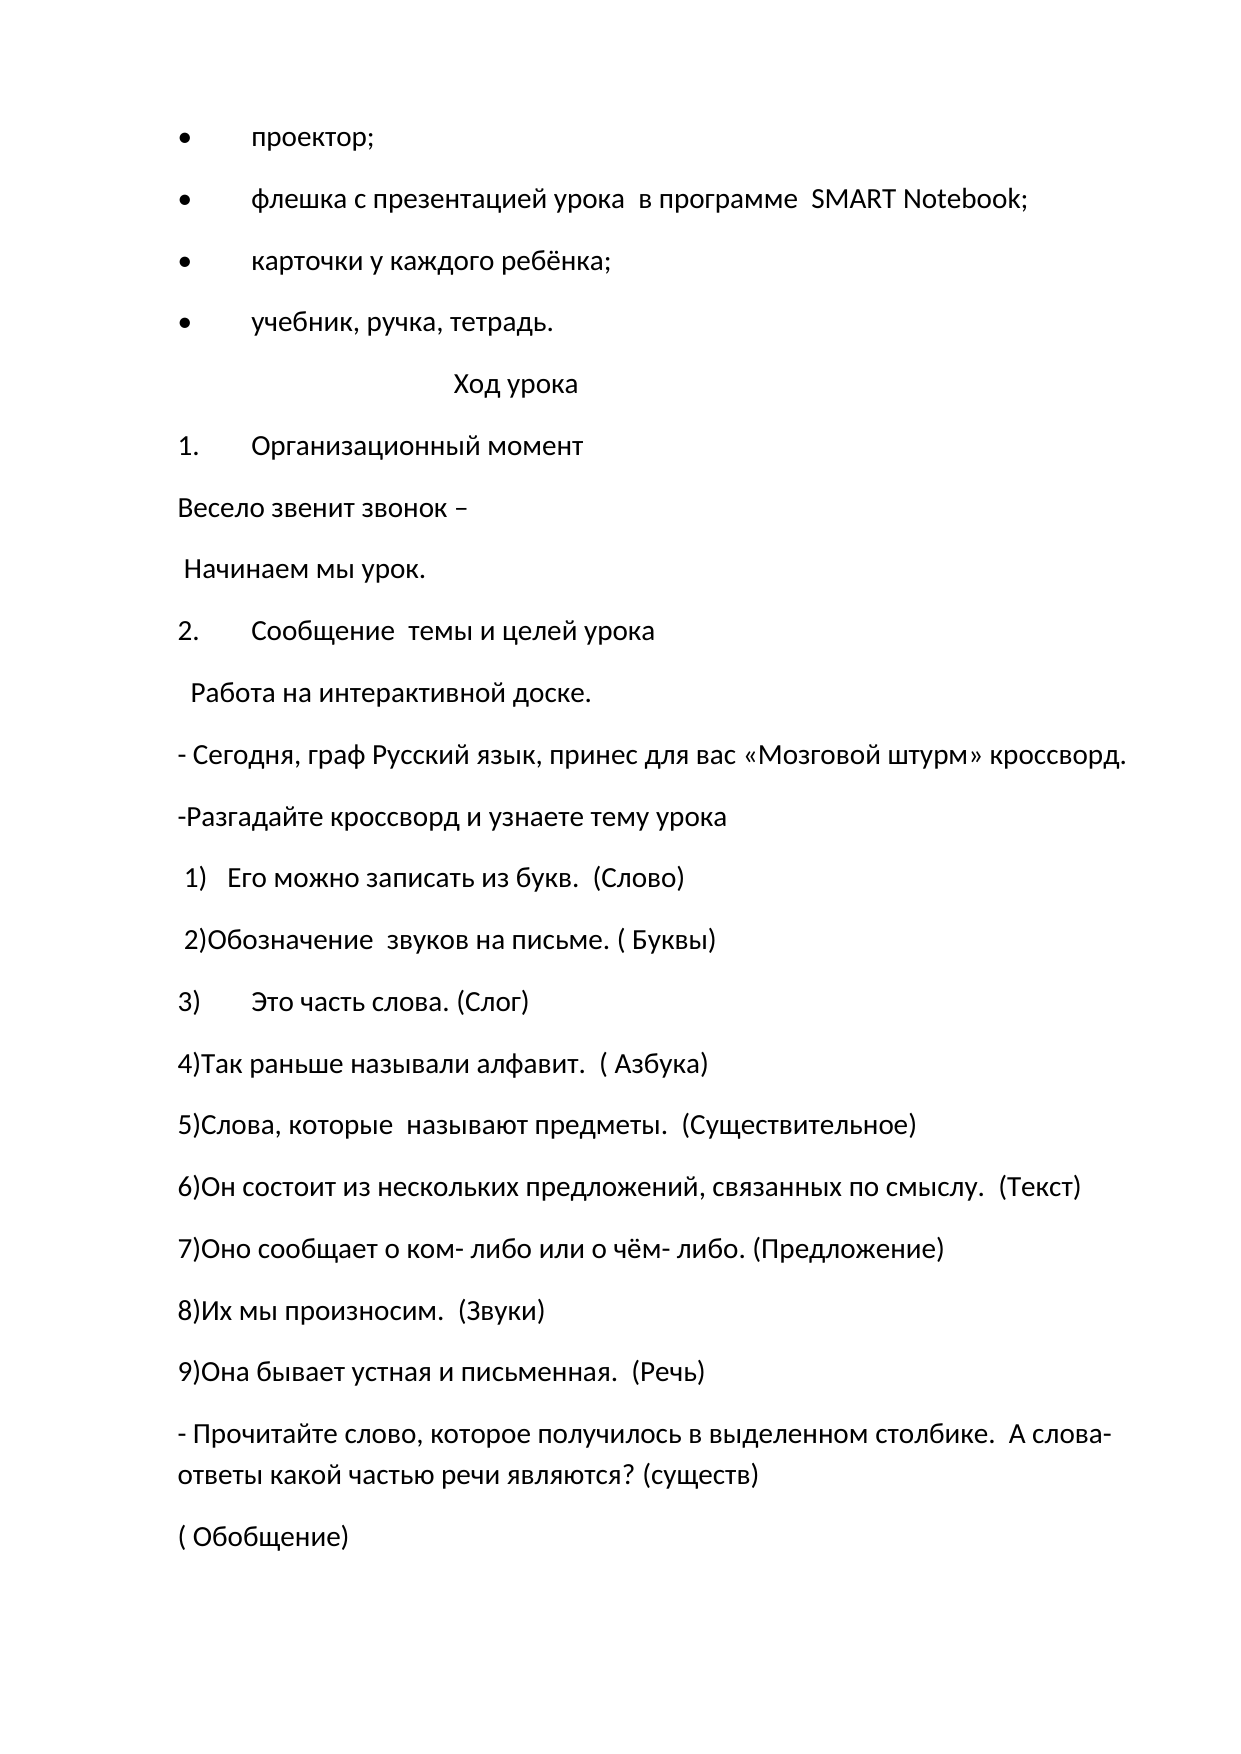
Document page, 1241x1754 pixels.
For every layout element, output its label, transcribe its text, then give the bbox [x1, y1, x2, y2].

text 5)Слова, которые называют предметы. (Существительное) [177, 1106, 1152, 1142]
text 4)Так раньше называли алфавит. ( Азбука) [177, 1045, 1152, 1080]
text 6)Он состоит из нескольких предложений, связанных по смыслу. (Текст) [177, 1168, 1152, 1204]
text 1) Его можно записать из букв. (Слово) [177, 859, 1152, 895]
text 3) Это часть слова. (Слог) [177, 983, 1152, 1018]
text Весело звенит звонок – [177, 489, 1152, 524]
text - Прочитайте слово, которое получилось в выделенном столбике. А слова-ответы какой частью речи являются? (существ) [177, 1415, 1152, 1492]
text Ход урока [177, 365, 1152, 401]
text 8)Их мы произносим. (Звуки) [177, 1292, 1152, 1327]
text 1. Организационный момент [177, 427, 1152, 463]
text 2. Сообщение темы и целей урока [177, 612, 1152, 648]
text - Сегодня, граф Русский язык, принес для вас «Мозговой штурм» кроссворд. [177, 736, 1152, 771]
text 7)Оно сообщает о ком- либо или о чём- либо. (Предложение) [177, 1230, 1152, 1266]
text • учебник, ручка, тетрадь. [177, 303, 1152, 339]
text • карточки у каждого ребёнка; [177, 242, 1152, 277]
text Начинаем мы урок. [177, 551, 1152, 586]
text • проектор; [177, 118, 1152, 154]
text 2)Обозначение звуков на письме. ( Буквы) [177, 921, 1152, 957]
text • флешка с презентацией урока в программе SMART Notebook; [177, 180, 1152, 216]
text 9)Она бывает устная и письменная. (Речь) [177, 1353, 1152, 1389]
text Работа на интерактивной доске. [177, 674, 1152, 710]
text -Разгадайте кроссворд и узнаете тему урока [177, 798, 1152, 833]
text ( Обобщение) [177, 1518, 1152, 1554]
